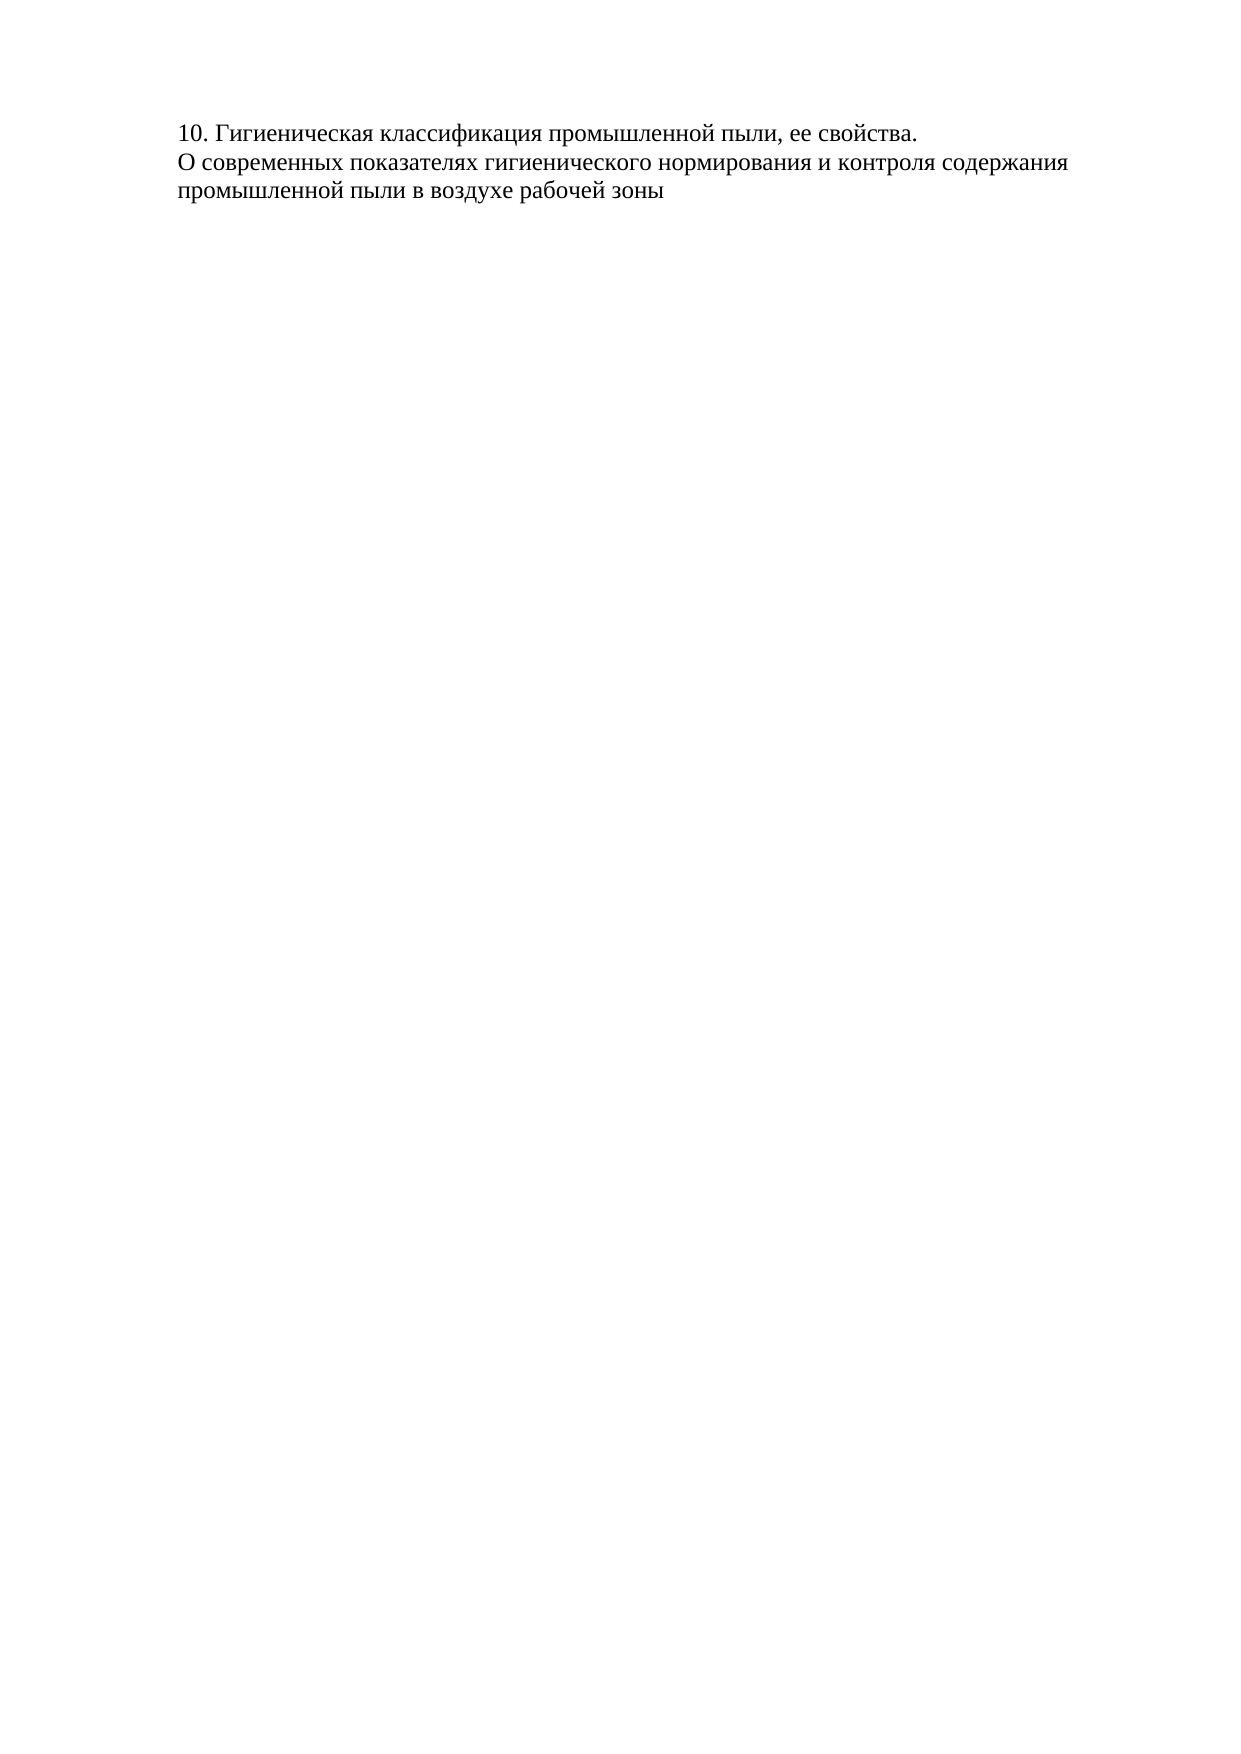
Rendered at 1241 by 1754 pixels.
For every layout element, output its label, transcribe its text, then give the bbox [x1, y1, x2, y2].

text 10. Гигиеническая классификация промышленной пыли, ее свойства. О современных показателях гигиенического нормирования и контроля содержания промышленной пыли в воздухе рабочей зоны [177, 118, 1152, 204]
